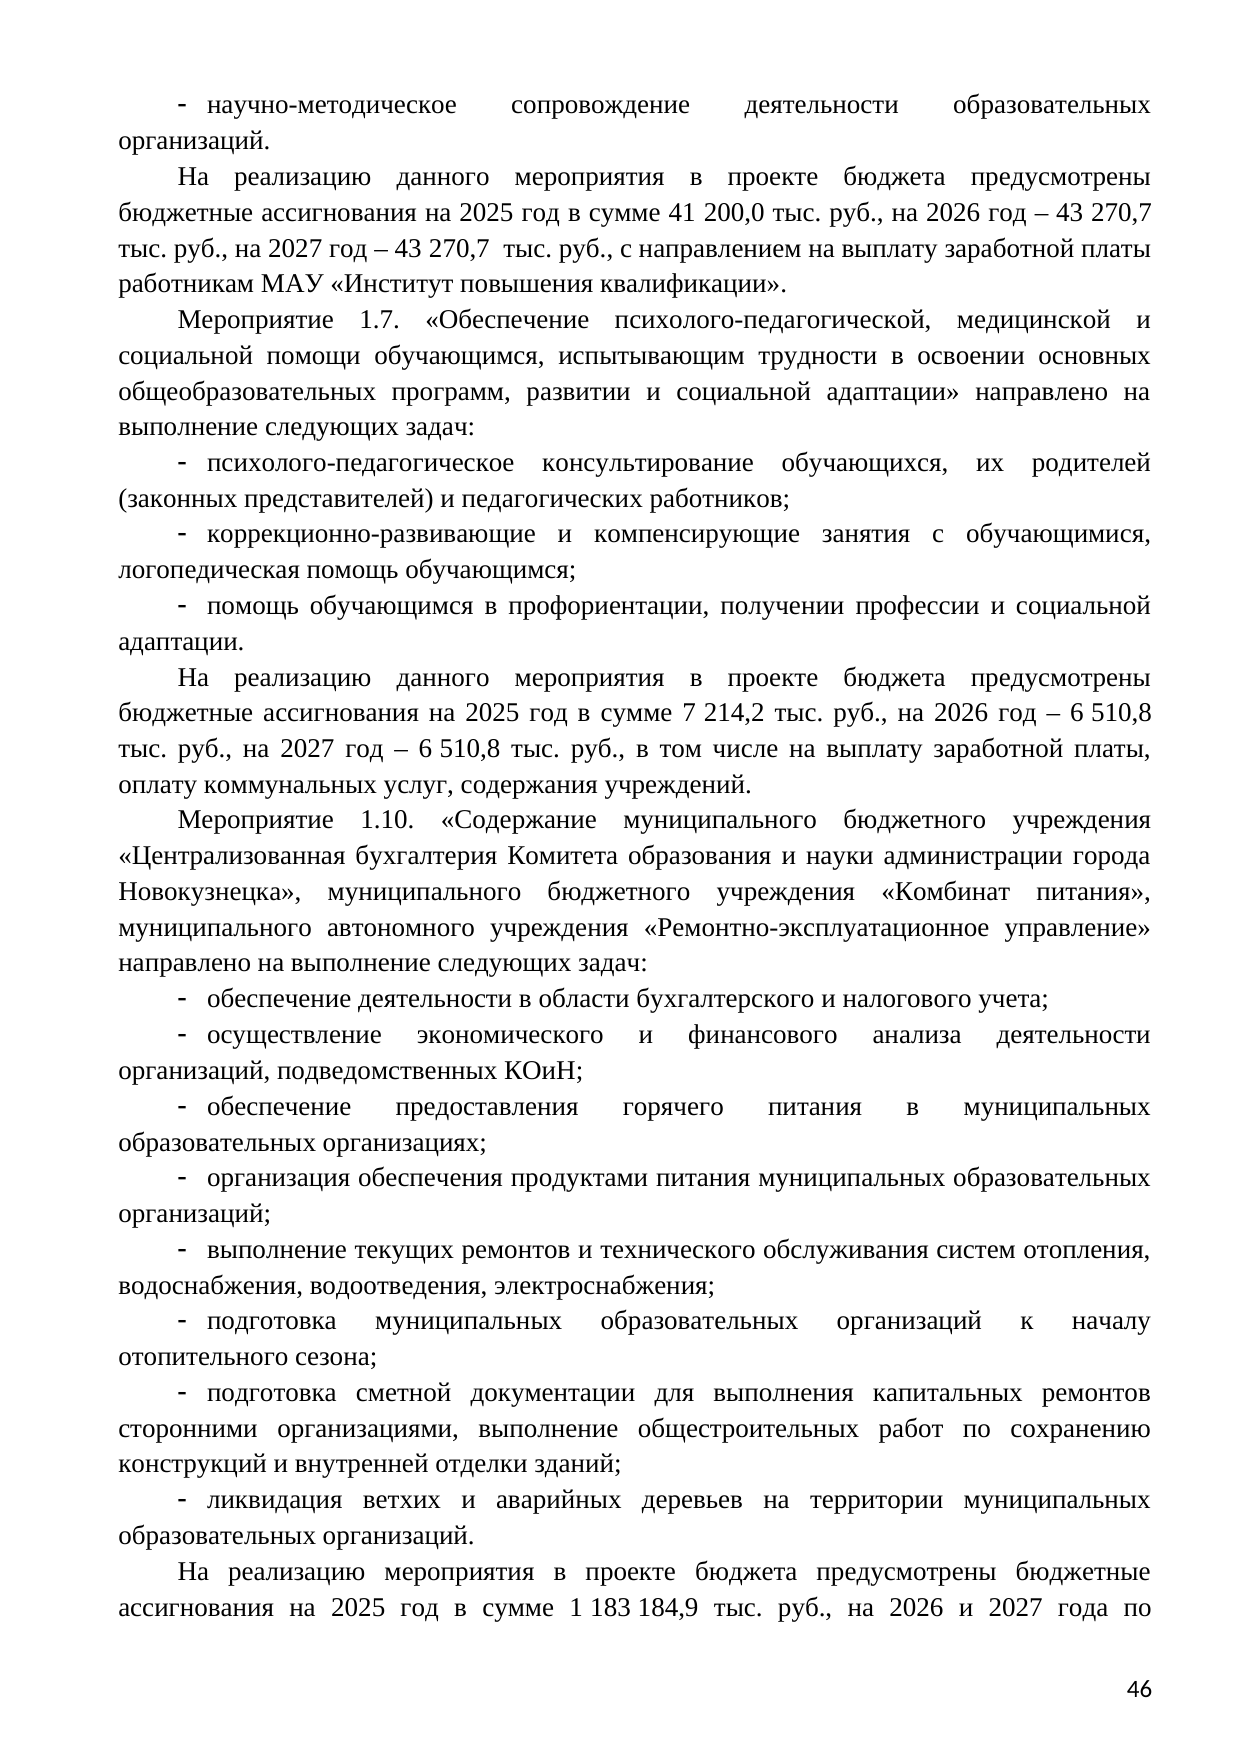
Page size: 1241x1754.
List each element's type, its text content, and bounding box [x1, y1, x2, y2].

text Мероприятие 1.10. «Содержание муниципального бюджетного учреждения «Централизованная бухгалтерия Комитета образования и науки администрации города Новокузнецка», муниципального бюджетного учреждения «Комбинат питания», муниципального автономного учреждения «Ремонтно-эксплуатационное управление» направлено на выполнение следующих задач: [118, 804, 1152, 978]
list подготовка муниципальных образовательных организаций к началу отопительного сезона; [118, 1304, 1152, 1371]
list организация обеспечения продуктами питания муниципальных образовательных организаций; [118, 1161, 1152, 1228]
text На реализацию данного мероприятия в проекте бюджета предусмотрены бюджетные ассигнования на 2025 год в сумме 7 214,2 тыс. руб., на 2026 год – 6 510,8 тыс. руб., на 2027 год – 6 510,8 тыс. руб., в том числе на выплату заработной платы, оплату коммунальных услуг, содержания учреждений. [118, 661, 1152, 799]
list психолого-педагогическое консультирование обучающихся, их родителей (законных представителей) и педагогических работников; [118, 446, 1152, 513]
list ликвидация ветхих и аварийных деревьев на территории муниципальных образовательных организаций. [118, 1483, 1152, 1550]
list обеспечение деятельности в области бухгалтерского и налогового учета; [118, 982, 1152, 1013]
text Мероприятие 1.7. «Обеспечение психолого-педагогической, медицинской и социальной помощи обучающимся, испытывающим трудности в освоении основных общеобразовательных программ, развитии и социальной адаптации» направлено на выполнение следующих задач: [118, 303, 1152, 441]
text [118, 1555, 1152, 1622]
list осуществление экономического и финансового анализа деятельности организаций, подведомственных КОиН; [118, 1018, 1152, 1085]
text На реализацию данного мероприятия в проекте бюджета предусмотрены бюджетные ассигнования на 2025 год в сумме 41 200,0 тыс. руб., на 2026 год – 43 270,7 тыс. руб., на 2027 год – 43 270,7 тыс. руб., с направлением на выплату заработной платы работникам МАУ «Институт повышения квалификации». [118, 160, 1152, 298]
list помощь обучающимся в профориентации, получении профессии и социальной адаптации. [118, 589, 1152, 656]
list подготовка сметной документации для выполнения капитальных ремонтов сторонними организациями, выполнение общестроительных работ по сохранению конструкций и внутренней отделки зданий; [118, 1376, 1152, 1479]
list научно-методическое сопровождение деятельности образовательных организаций. [118, 89, 1152, 156]
list коррекционно-развивающие и компенсирующие занятия с обучающимися, логопедическая помощь обучающимся; [118, 518, 1152, 584]
list обеспечение предоставления горячего питания в муниципальных образовательных организациях; [118, 1090, 1152, 1157]
list выполнение текущих ремонтов и технического обслуживания систем отопления, водоснабжения, водоотведения, электроснабжения; [118, 1233, 1152, 1300]
